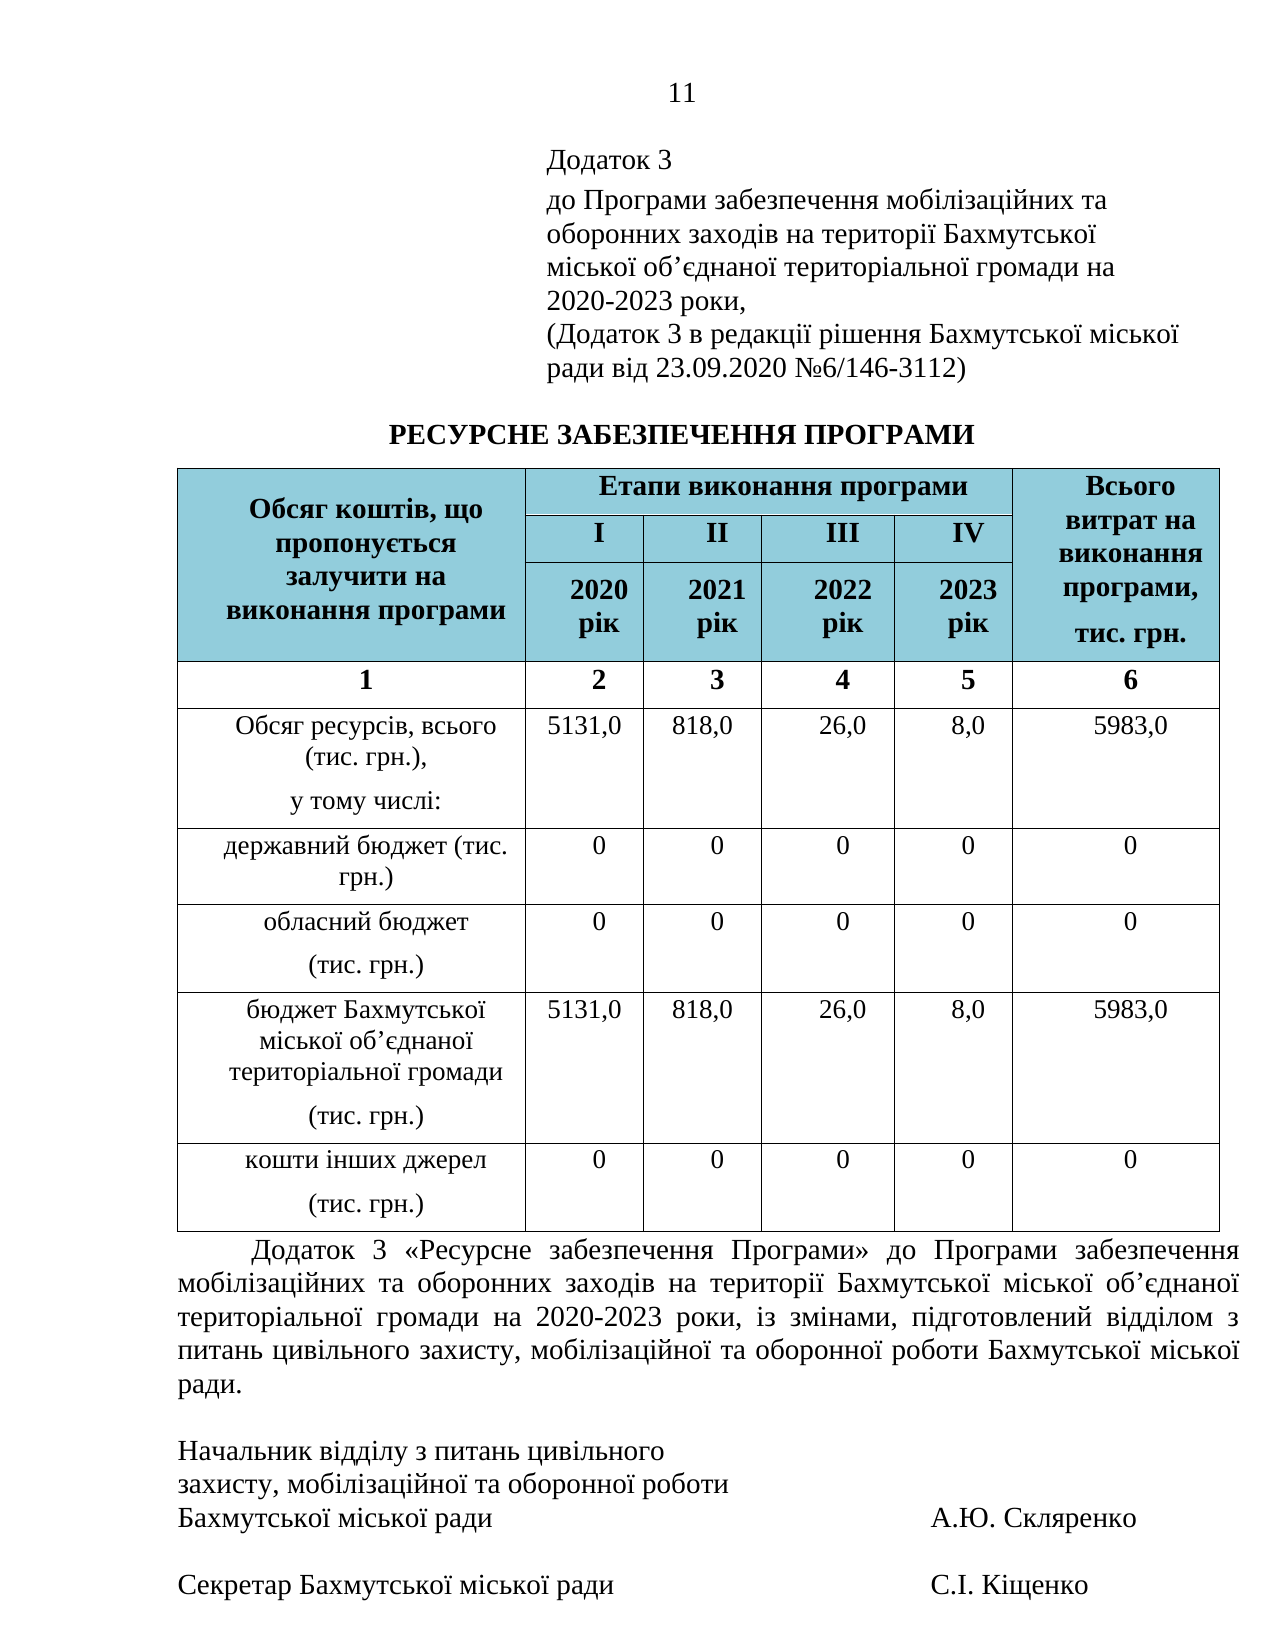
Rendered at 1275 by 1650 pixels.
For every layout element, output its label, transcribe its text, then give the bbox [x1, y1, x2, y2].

table_cell 5 [895, 662, 1012, 708]
table_cell 8,0 [895, 709, 1012, 828]
text до Програми забезпечення мобілізаційних та оборонних заходів на території Бахмутської міської об’єднаної територіальної громади на 2020-2023 роки, [546, 182, 1186, 316]
table_cell Обсяг ресурсів, всього (тис. грн.), у тому числі: [178, 709, 525, 828]
table_cell 5983,0 [1013, 993, 1219, 1142]
table_cell 2021 рік [644, 563, 761, 661]
table_cell 5131,0 [526, 993, 643, 1142]
text Начальник відділу з питань цивільного [177, 1433, 1187, 1467]
table_cell 0 [526, 905, 643, 992]
table_cell 818,0 [644, 709, 761, 828]
table_cell 0 [895, 905, 1012, 992]
text Секретар Бахмутської міської ради С.І. Кіщенко [177, 1567, 1187, 1601]
table_cell 0 [644, 829, 761, 903]
table_cell 0 [644, 1144, 761, 1231]
table_cell ІІ [644, 516, 761, 562]
table_cell 0 [762, 1144, 894, 1231]
table_cell 0 [762, 829, 894, 903]
table_cell 8,0 [895, 993, 1012, 1142]
table_cell державний бюджет (тис. грн.) [178, 829, 525, 903]
table_cell 2022 рік [762, 563, 894, 661]
table_cell І [526, 516, 643, 562]
table_cell 4 [762, 662, 894, 708]
table_cell 26,0 [762, 993, 894, 1142]
text Бахмутської міської ради А.Ю. Скляренко [177, 1500, 1187, 1534]
table_cell 818,0 [644, 993, 761, 1142]
text Додаток 3 «Ресурсне забезпечення Програми» до Програми забезпечення мобілізаційних та оборонних заходів на території Бахмутської міської об’єднаної територіальної громади на 2020-2023 роки, із змінами, підготовлений відділом з питань цивільного захисту, мобілізаційної та оборонної роботи Бахмутської міської ради. [177, 1232, 1240, 1399]
table_cell 0 [1013, 829, 1219, 903]
table_cell 5983,0 [1013, 709, 1219, 828]
table_header Обсяг коштів, що пропонується залучити на виконання програми [178, 469, 525, 661]
table_header Всього витрат на виконання програми, тис. грн. [1013, 469, 1219, 661]
text (Додаток 3 в редакції рішення Бахмутської міської ради від 23.09.2020 №6/146-3112) [546, 316, 1186, 383]
table_cell 2023 рік [895, 563, 1012, 661]
table_cell ІV [895, 516, 1012, 562]
table_cell ІІІ [762, 516, 894, 562]
table_cell 0 [1013, 1144, 1219, 1231]
table_header Етапи виконання програми [526, 469, 1012, 514]
table_cell 2 [526, 662, 643, 708]
table_cell 0 [526, 1144, 643, 1231]
text РЕСУРСНЕ ЗАБЕЗПЕЧЕННЯ ПРОГРАМИ [177, 417, 1187, 451]
table_cell 3 [644, 662, 761, 708]
table_cell 0 [526, 829, 643, 903]
table_cell 6 [1013, 662, 1219, 708]
table_cell 0 [762, 905, 894, 992]
table_cell 0 [895, 1144, 1012, 1231]
table_cell 5131,0 [526, 709, 643, 828]
table_cell обласний бюджет (тис. грн.) [178, 905, 525, 992]
table_cell 0 [644, 905, 761, 992]
table_cell 1 [178, 662, 525, 708]
table_cell 0 [895, 829, 1012, 903]
table_cell 0 [1013, 905, 1219, 992]
table_cell бюджет Бахмутської міської об’єднаної територіальної громади (тис. грн.) [178, 993, 525, 1142]
text Додаток 3 [546, 142, 1187, 176]
table_cell 2020 рік [526, 563, 643, 661]
table_cell 26,0 [762, 709, 894, 828]
table_cell кошти інших джерел (тис. грн.) [178, 1144, 525, 1231]
text захисту, мобілізаційної та оборонної роботи [177, 1467, 1187, 1500]
